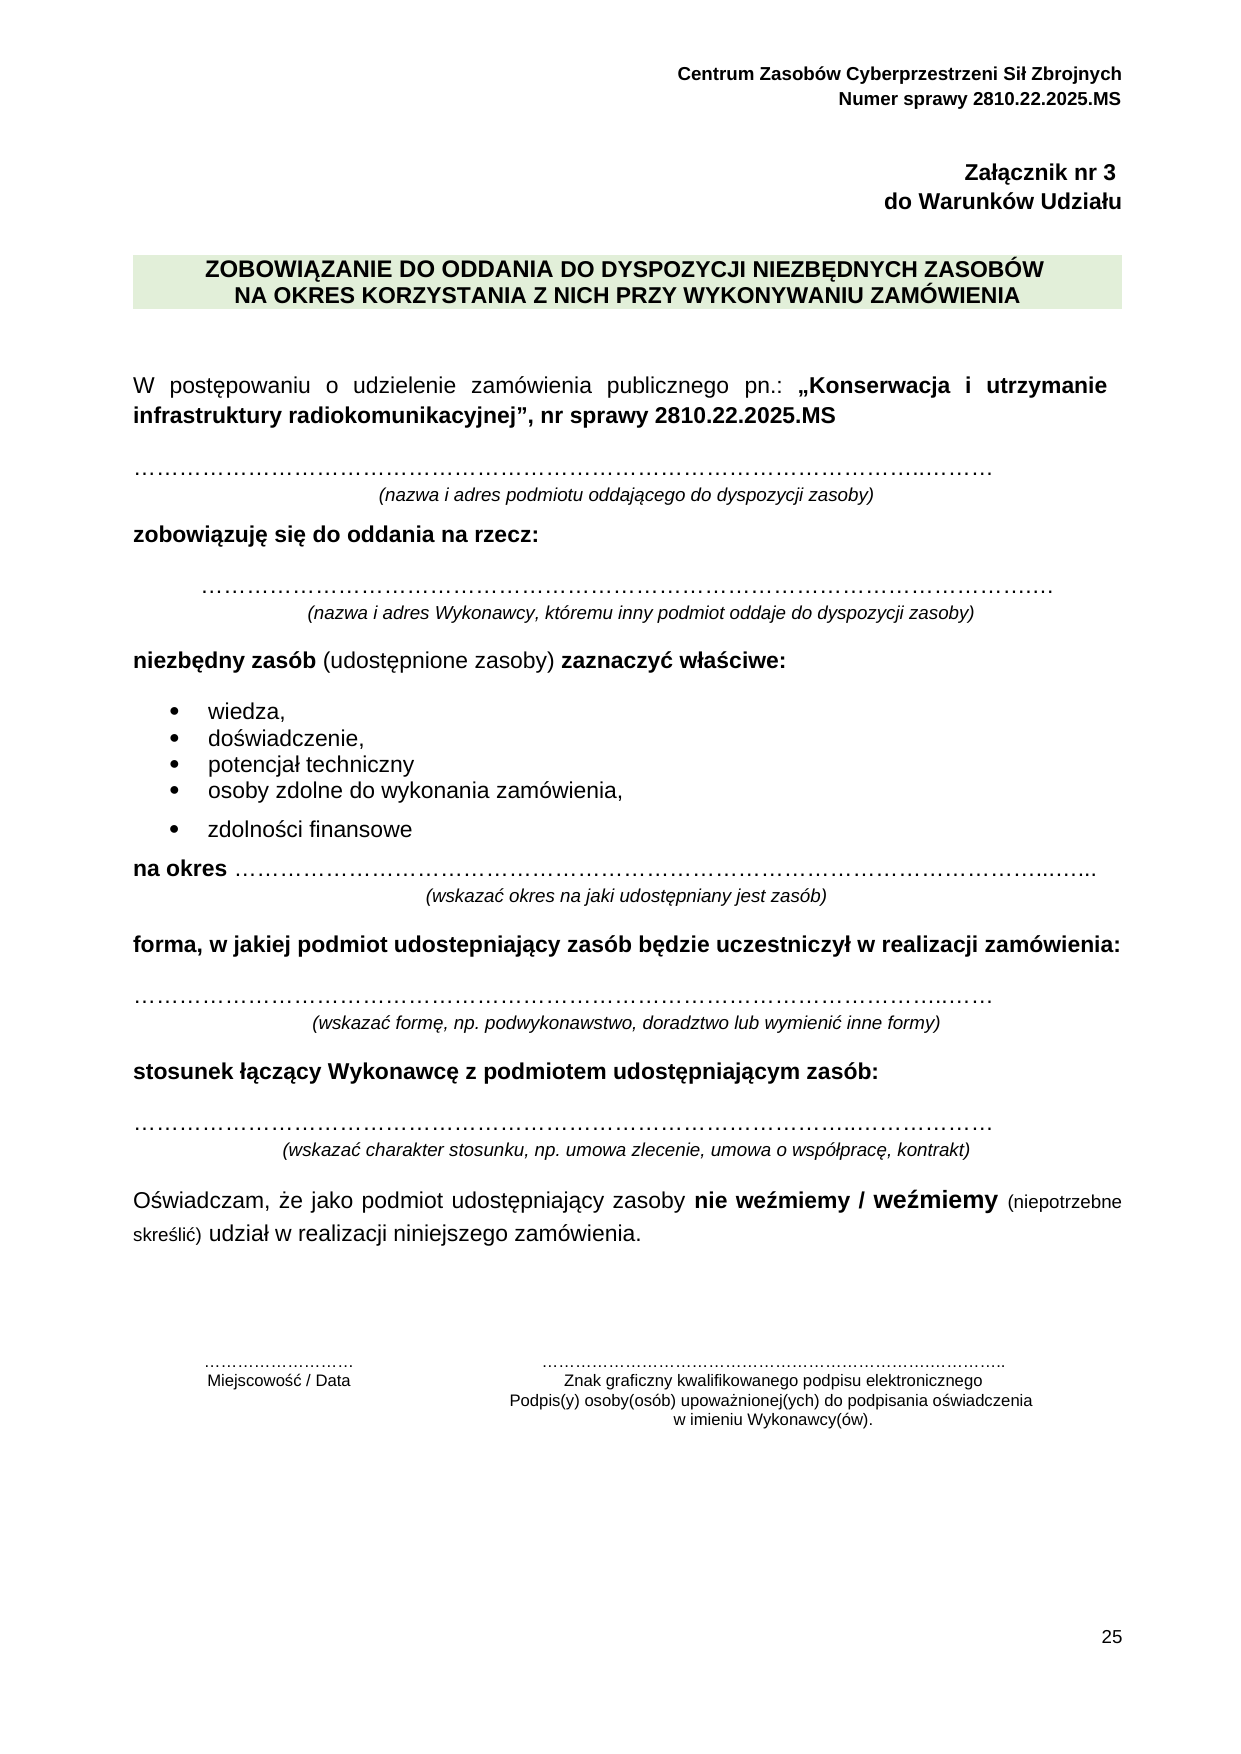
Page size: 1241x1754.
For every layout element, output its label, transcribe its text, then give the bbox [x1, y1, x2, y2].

table_header …………………………………………………………….………….. [425, 1323, 1122, 1371]
text …………………………………………………………………………………………..……… [133, 453, 1107, 480]
text (nazwa i adres podmiotu oddającego do dyspozycji zasoby) [133, 484, 1121, 505]
list osoby zdolne do wykonania zamówienia, [170, 777, 1121, 804]
text ……………………………………………………………………………………………..…… [133, 982, 1121, 1008]
text Załącznik nr 3 do Warunków Udziału [133, 159, 1122, 215]
table_cell Miejscowość / Data [133, 1371, 424, 1448]
text ……………………………………………………………………………………………….… (nazwa i adres Wykonawcy, któremu inny podmiot oddaje do dyspozycji zasoby) [133, 572, 1121, 623]
text (wskazać formę, np. podwykonawstwo, doradztwo lub wymienić inne formy) [133, 1012, 1121, 1034]
text zobowiązuję się do oddania na rzecz: [133, 521, 1121, 547]
text Oświadczam, że jako podmiot udostępniający zasoby nie weźmiemy / weźmiemy (niepotrzebne skreślić) udział w realizacji niniejszego zamówienia. [133, 1185, 1122, 1246]
text forma, w jakiej podmiot udostepniający zasób będzie uczestniczył w realizacji zamówienia: [133, 931, 1121, 957]
text (wskazać charakter stosunku, np. umowa zlecenie, umowa o współpracę, kontrakt) [133, 1139, 1121, 1161]
text niezbędny zasób (udostępnione zasoby) zaznaczyć właściwe: [133, 647, 1121, 674]
list doświadczenie, [170, 725, 1121, 751]
text (wskazać okres na jaki udostępniany jest zasób) [133, 885, 1121, 907]
text …………………………………………………………………………………..……………… [133, 1109, 1121, 1135]
text ZOBOWIĄZANIE DO ODDANIA DO DYSPOZYCJI NIEZBĘDNYCH ZASOBÓW NA OKRES KORZYSTANIA Z NICH PRZY WYKONYWANIU ZAMÓWIENIA [133, 255, 1122, 309]
table_header ……………………… [133, 1323, 424, 1371]
list potencjał techniczny [170, 751, 1121, 777]
table_cell Znak graficzny kwalifikowanego podpisu elektronicznego Podpis(y) osoby(osób) upoważnionej(ych) do podpisania oświadczenia w imieniu Wykonawcy(ów). [425, 1371, 1122, 1448]
list zdolności finansowe [170, 816, 1121, 843]
list wiedza, [170, 698, 1121, 725]
text W postępowaniu o udzielenie zamówienia publicznego pn.: „Konserwacja i utrzymanie infrastruktury radiokomunikacyjnej”, nr sprawy 2810.22.2025.MS [133, 372, 1107, 429]
text stosunek łączący Wykonawcę z podmiotem udostępniającym zasób: [133, 1058, 1121, 1084]
text na okres ……………………………………………………………………………………………...…... [133, 855, 1121, 881]
